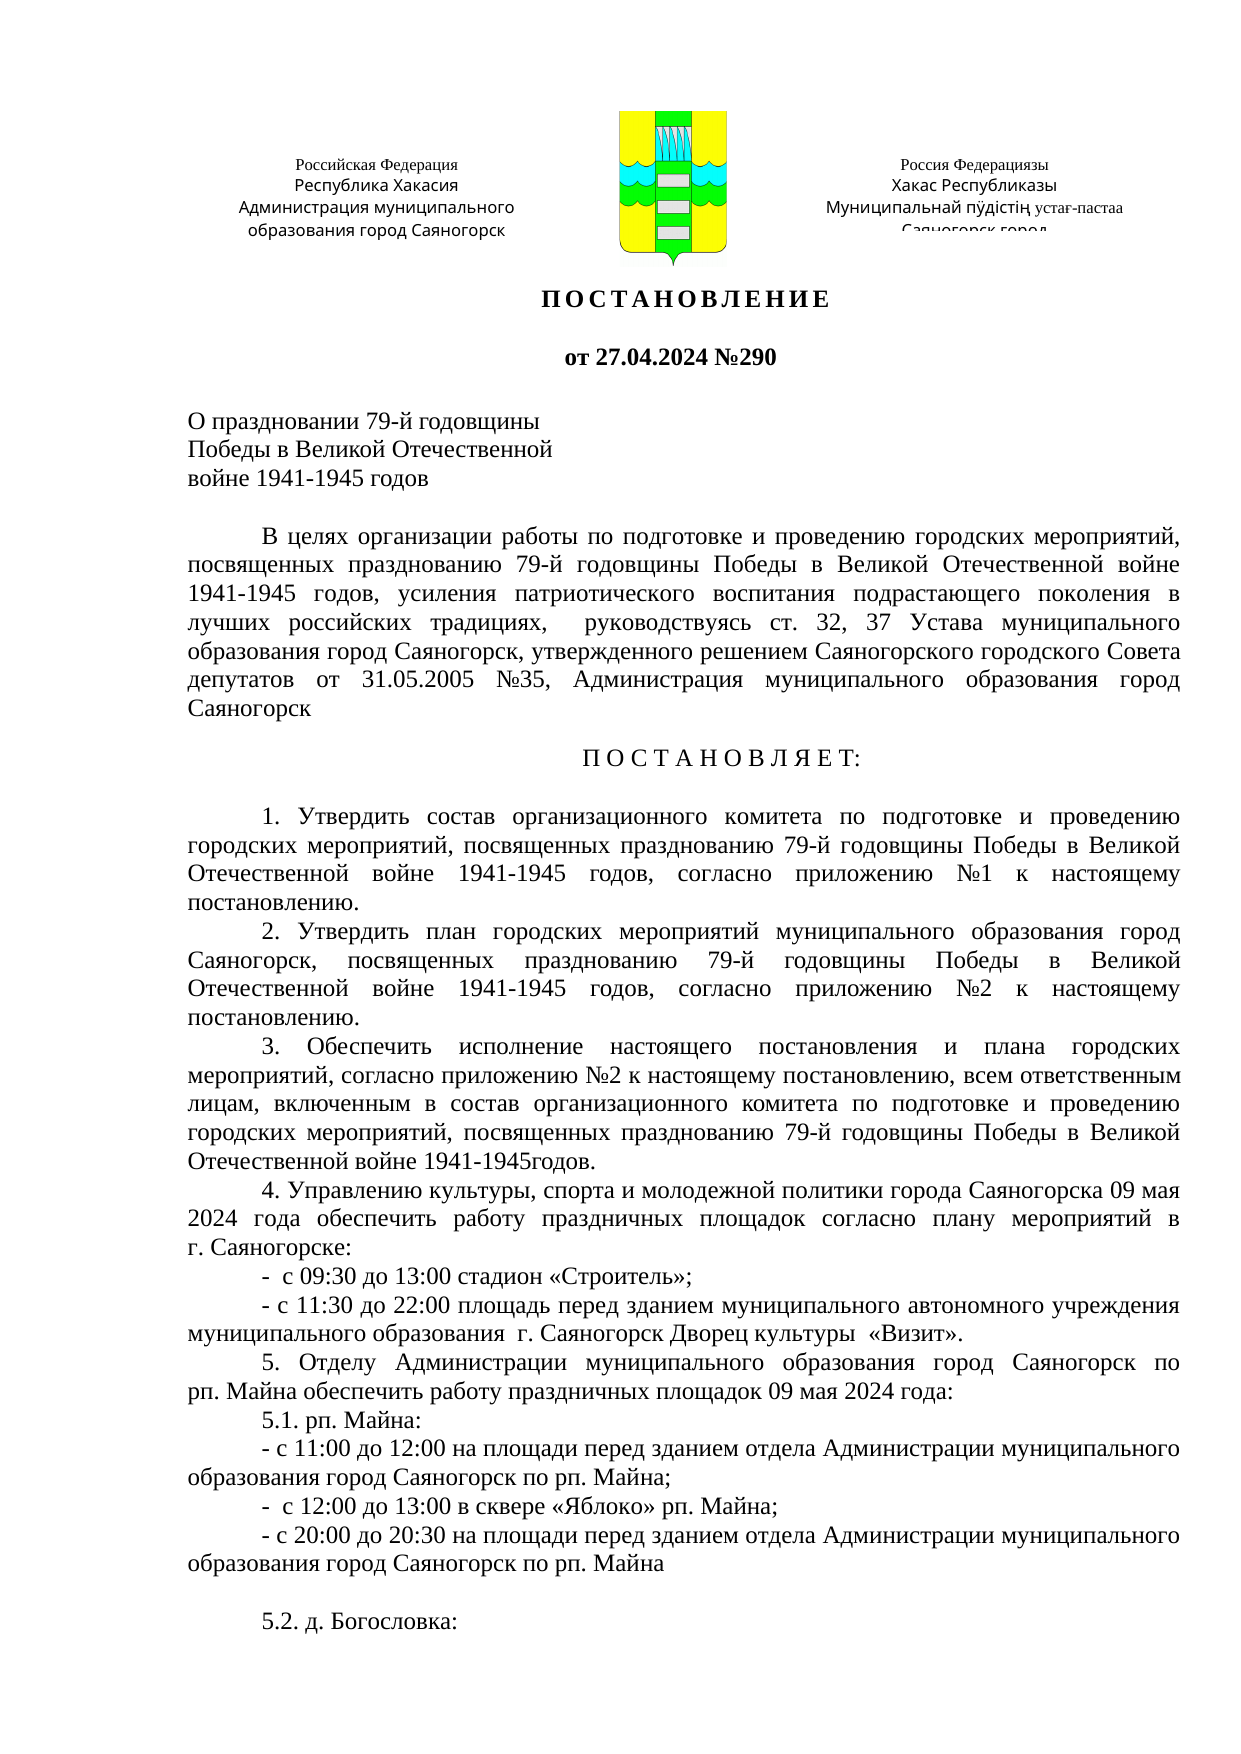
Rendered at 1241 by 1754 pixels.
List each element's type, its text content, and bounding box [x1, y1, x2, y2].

text 3. Обеспечить исполнение настоящего постановления и плана городских мероприятий, согласно приложению №2 к настоящему постановлению, всем ответственным лицам, включенным в состав организационного комитета по подготовке и проведению городских мероприятий, посвященных празднованию 79-й годовщины Победы в Великой Отечественной войне 1941-1945годов. [187, 1031, 1181, 1175]
text - с 09:30 до 13:00 стадион «Строитель»; [187, 1261, 1181, 1290]
text 5. Отделу Администрации муниципального образования город Саяногорск по рп. Майна обеспечить работу праздничных площадок 09 мая 2024 года: [187, 1347, 1181, 1405]
picture [619, 111, 727, 267]
text 1. Утвердить состав организационного комитета по подготовке и проведению городских мероприятий, посвященных празднованию 79-й годовщины Победы в Великой Отечественной войне 1941-1945 годов, согласно приложению №1 к настоящему постановлению. [187, 801, 1181, 916]
text - с 11:30 до 22:00 площадь перед зданием муниципального автономного учреждения муниципального образования г. Саяногорск Дворец культуры «Визит». [187, 1290, 1181, 1347]
text - с 11:00 до 12:00 на площади перед зданием отдела Администрации муниципального образования город Саяногорск по рп. Майна; [187, 1433, 1181, 1491]
text - с 12:00 до 13:00 в сквере «Яблоко» рп. Майна; [187, 1491, 1181, 1520]
text 4. Управлению культуры, спорта и молодежной политики города Саяногорска 09 мая 2024 года обеспечить работу праздничных площадок согласно плану мероприятий в г. Саяногорске: [187, 1175, 1181, 1261]
text 5.1. рп. Майна: [187, 1405, 1181, 1433]
text П О С Т А Н О В Л Я Е Т: [187, 743, 1181, 772]
text - с 20:00 до 20:30 на площади перед зданием отдела Администрации муниципального образования город Саяногорск по рп. Майна [187, 1520, 1181, 1577]
text О праздновании 79-й годовщины Победы в Великой Отечественной войне 1941-1945 годов [187, 406, 620, 492]
text В целях организации работы по подготовке и проведению городских мероприятий, посвященных празднованию 79-й годовщины Победы в Великой Отечественной войне 1941-1945 годов, усиления патриотического воспитания подрастающего поколения в лучших российских традициях, руководствуясь ст. 32, 37 Устава муниципального образования город Саяногорск, утвержденного решением Саяногорского городского Совета депутатов от 31.05.2005 №35, Администрация муниципального образования город Саяногорск [187, 521, 1181, 722]
text 5.2. д. Богословка: [187, 1606, 1181, 1635]
text 2. Утвердить план городских мероприятий муниципального образования город Саяногорск, посвященных празднованию 79-й годовщины Победы в Великой Отечественной войне 1941-1945 годов, согласно приложению №2 к настоящему постановлению. [187, 916, 1181, 1031]
